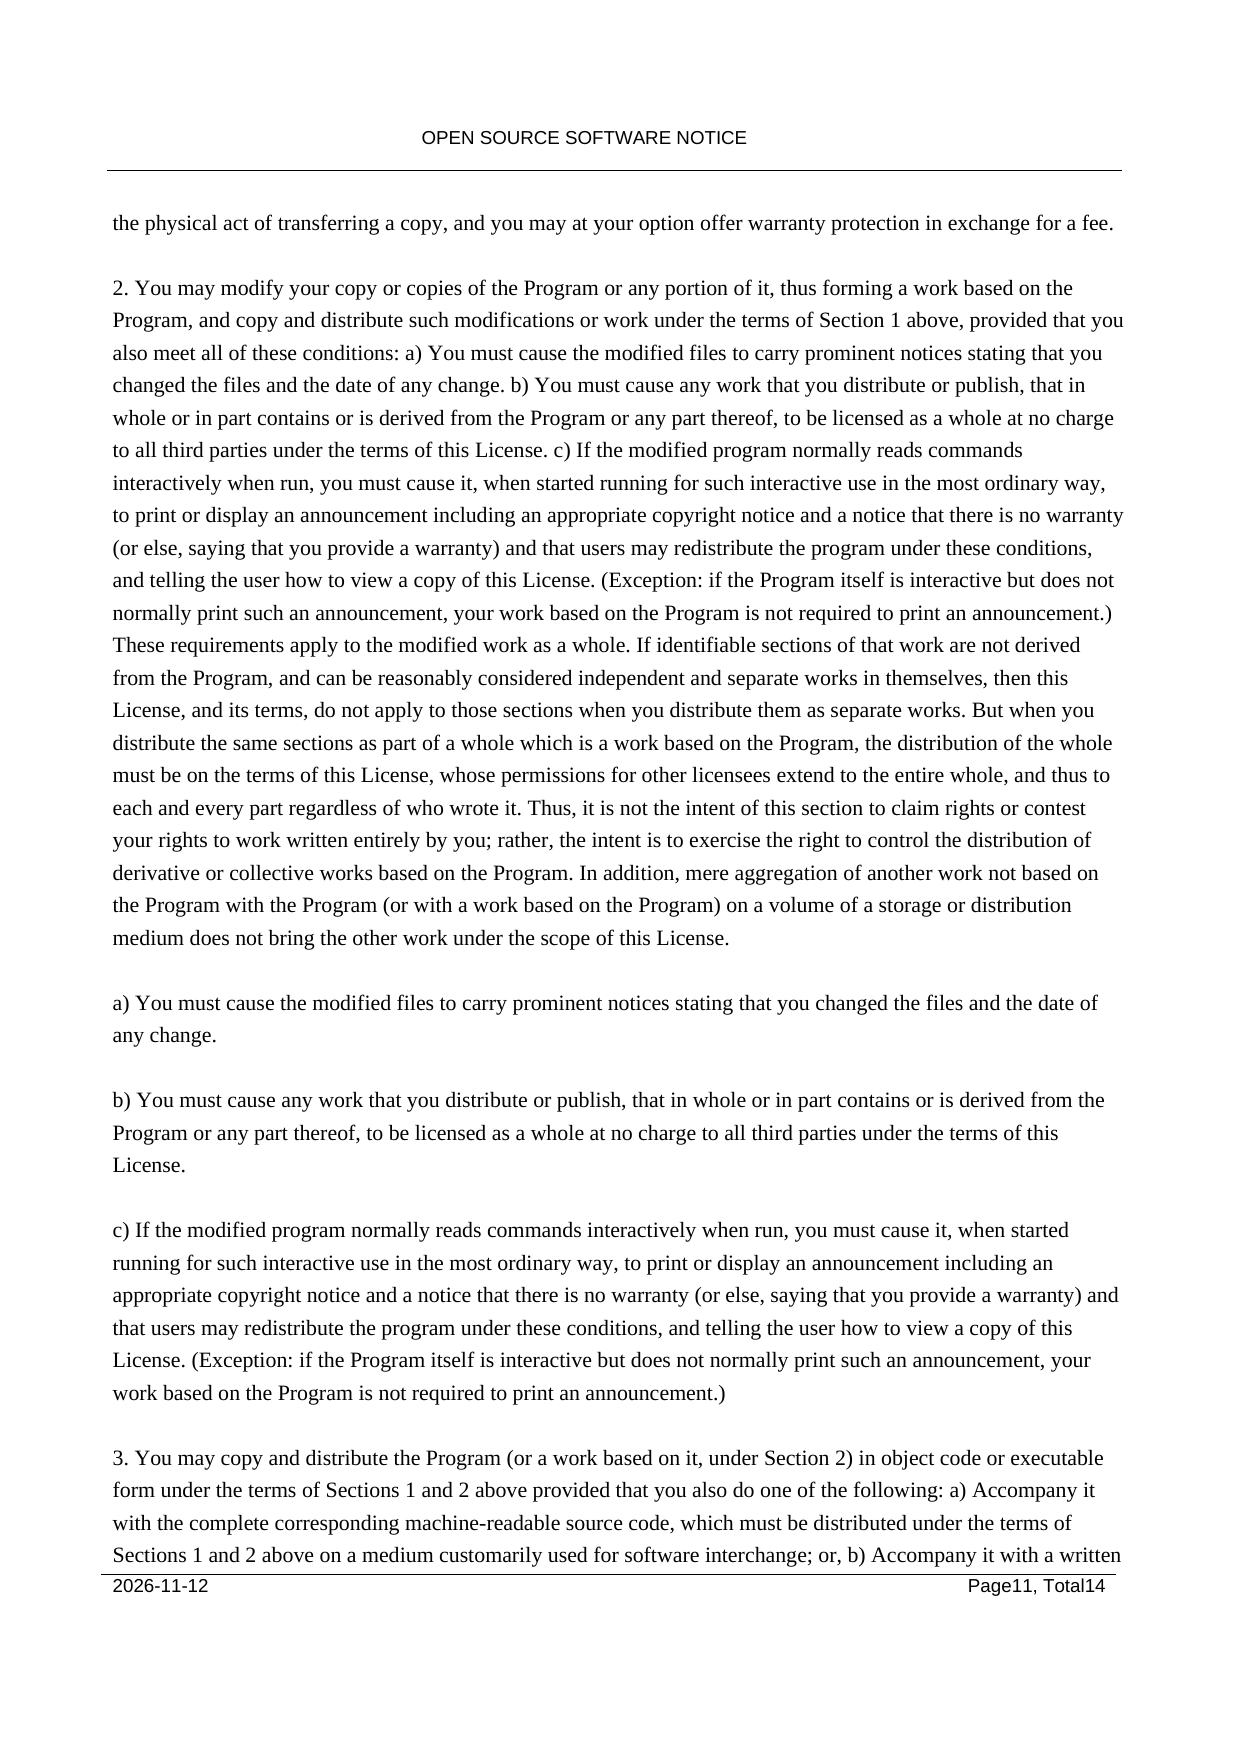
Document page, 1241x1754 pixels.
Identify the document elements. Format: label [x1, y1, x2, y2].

text [112, 206, 1128, 1571]
